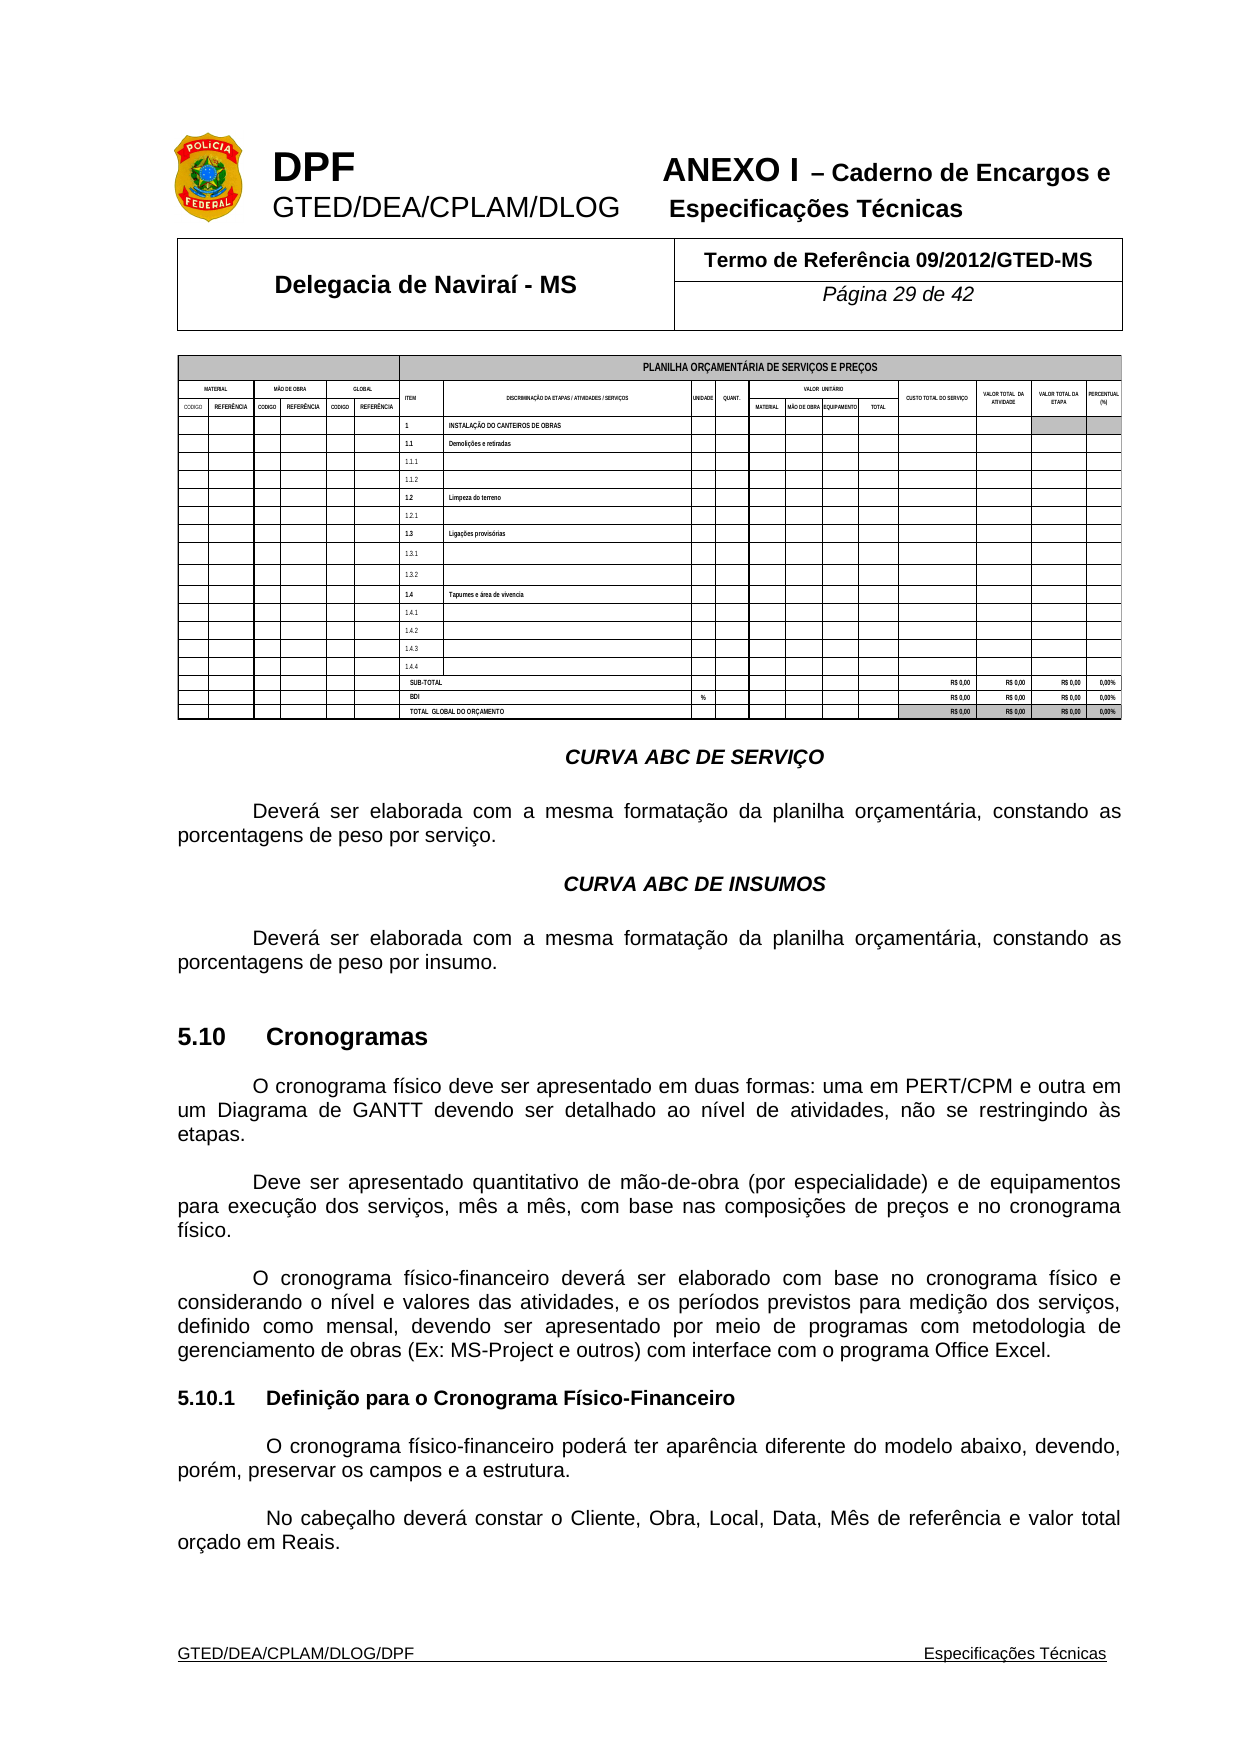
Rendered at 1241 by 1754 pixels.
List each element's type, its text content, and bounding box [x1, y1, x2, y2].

text Deve ser apresentado quantitativo de mão-de-obra (por especialidade) e de equipamentos para execução dos serviços, mês a mês, com base nas composições de preços e no cronograma físico. [177, 1170, 1122, 1242]
text Deverá ser elaborada com a mesma formatação da planilha orçamentária, constando as porcentagens de peso por serviço. [177, 799, 1122, 847]
subtitle CURVA ABC DE SERVIÇO [267, 744, 1122, 768]
subtitle CURVA ABC DE INSUMOS [267, 872, 1122, 896]
text O cronograma físico-financeiro poderá ter aparência diferente do modelo abaixo, devendo, porém, preservar os campos e a estrutura. [177, 1434, 1122, 1482]
text Deverá ser elaborada com a mesma formatação da planilha orçamentária, constando as porcentagens de peso por insumo. [177, 926, 1122, 974]
text 5.10.1 Definição para o Cronograma Físico-Financeiro [177, 1386, 1122, 1410]
text O cronograma físico-financeiro deverá ser elaborado com base no cronograma físico e considerando o nível e valores das atividades, e os períodos previstos para medição dos serviços, definido como mensal, devendo ser apresentado por meio de programas com metodologia de gerenciamento de obras (Ex: MS-Project e outros) com interface com o programa Office Excel. [177, 1266, 1122, 1362]
text O cronograma físico deve ser apresentado em duas formas: uma em PERT/CPM e outra em um Diagrama de GANTT devendo ser detalhado ao nível de atividades, não se restringindo às etapas. [177, 1074, 1122, 1146]
text 5.10 Cronogramas [177, 1022, 1122, 1050]
text No cabeçalho deverá constar o Cliente, Obra, Local, Data, Mês de referência e valor total orçado em Reais. [177, 1506, 1122, 1553]
